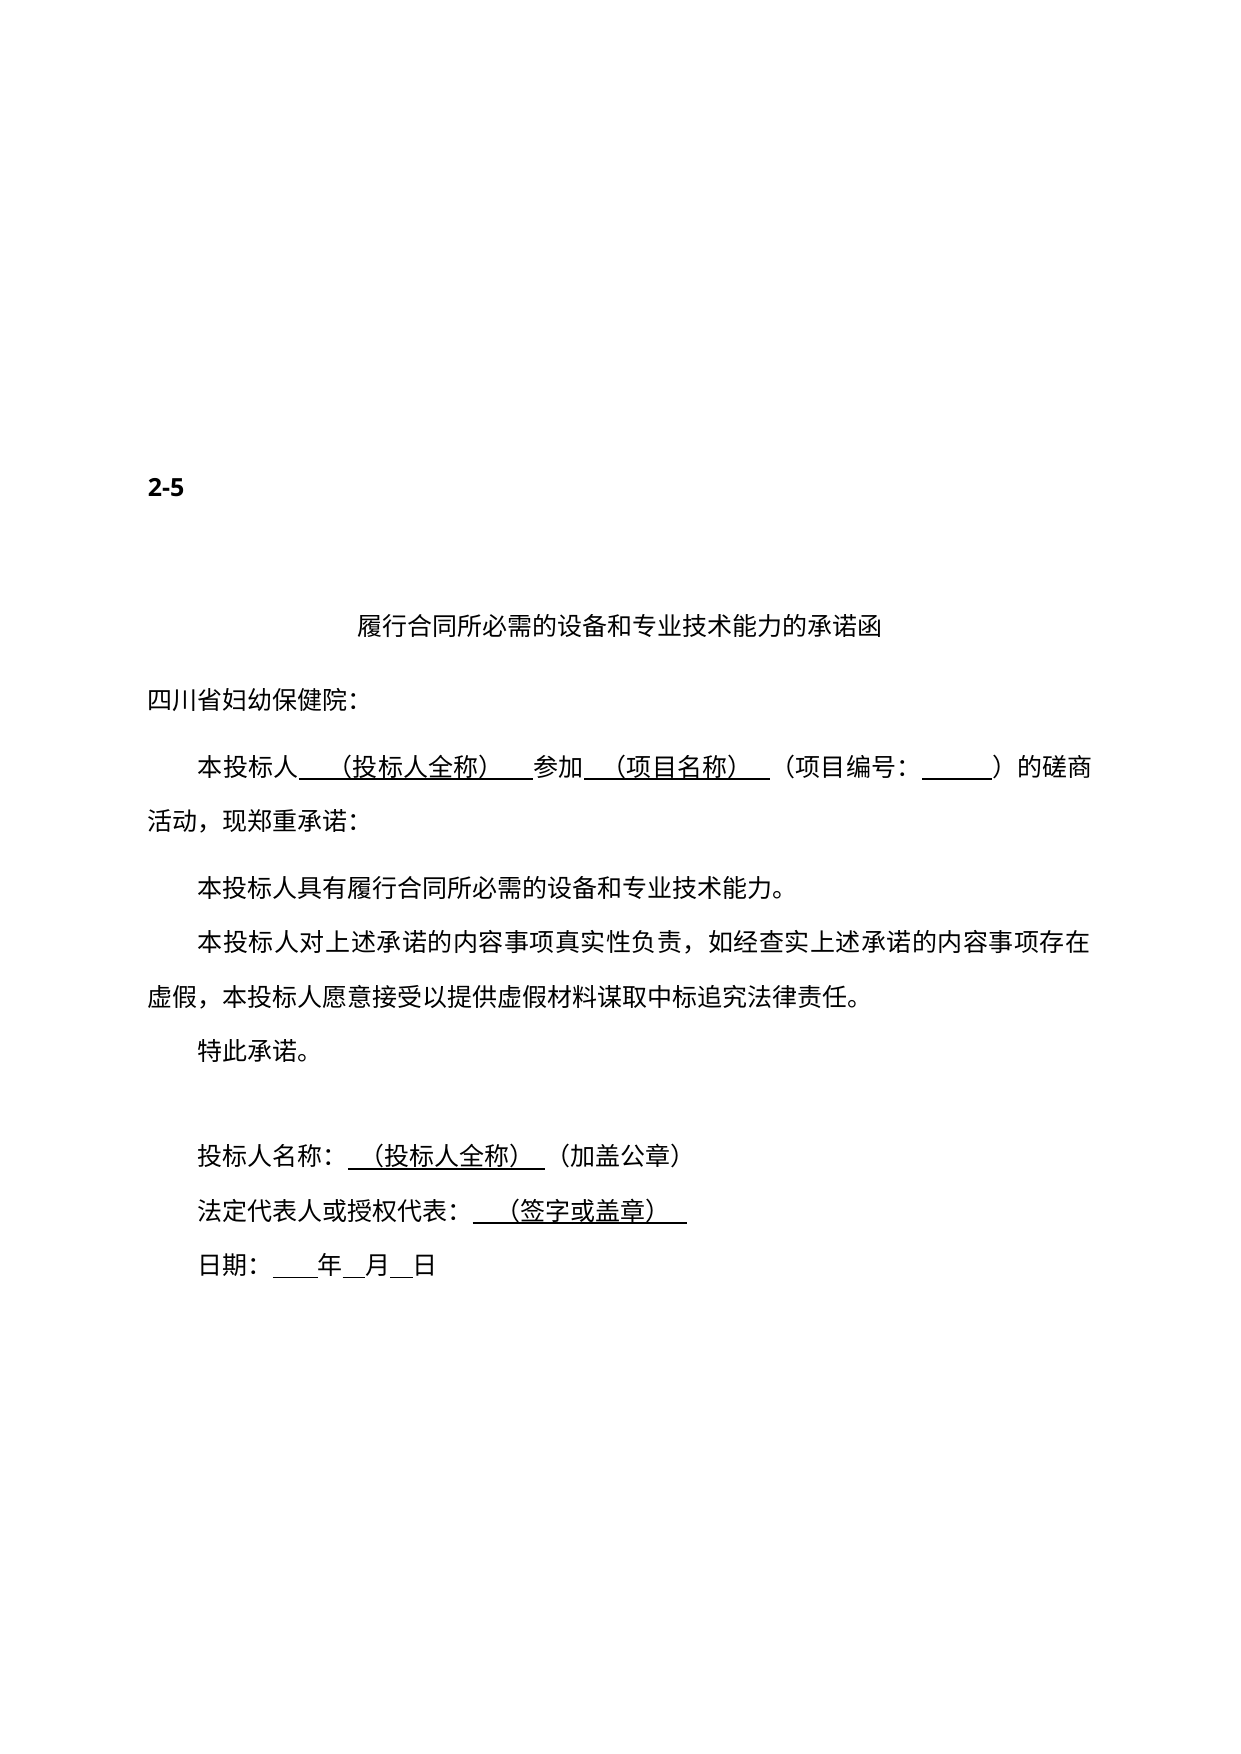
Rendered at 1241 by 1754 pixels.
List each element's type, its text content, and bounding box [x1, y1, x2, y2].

text 本投标人具有履行合同所必需的设备和专业技术能力。 [148, 868, 1093, 904]
text 法定代表人或授权代表： （签字或盖章） [148, 1191, 1093, 1227]
text 2-5 [148, 470, 1093, 504]
text 特此承诺。 [148, 1031, 1093, 1068]
text 本投标人对上述承诺的内容事项真实性负责，如经查实上述承诺的内容事项存在虚假，本投标人愿意接受以提供虚假材料谋取中标追究法律责任。 [148, 923, 1093, 1013]
text 日期： 年 月 日 [148, 1246, 1093, 1282]
text 投标人名称： （投标人全称） （加盖公章） [148, 1137, 1093, 1173]
text 本投标人 （投标人全称） 参加 （项目名称） （项目编号： ）的磋商活动，现郑重承诺： [148, 747, 1093, 838]
text 四川省妇幼保健院： [148, 680, 1093, 716]
text 履行合同所必需的设备和专业技术能力的承诺函 [148, 606, 1093, 643]
